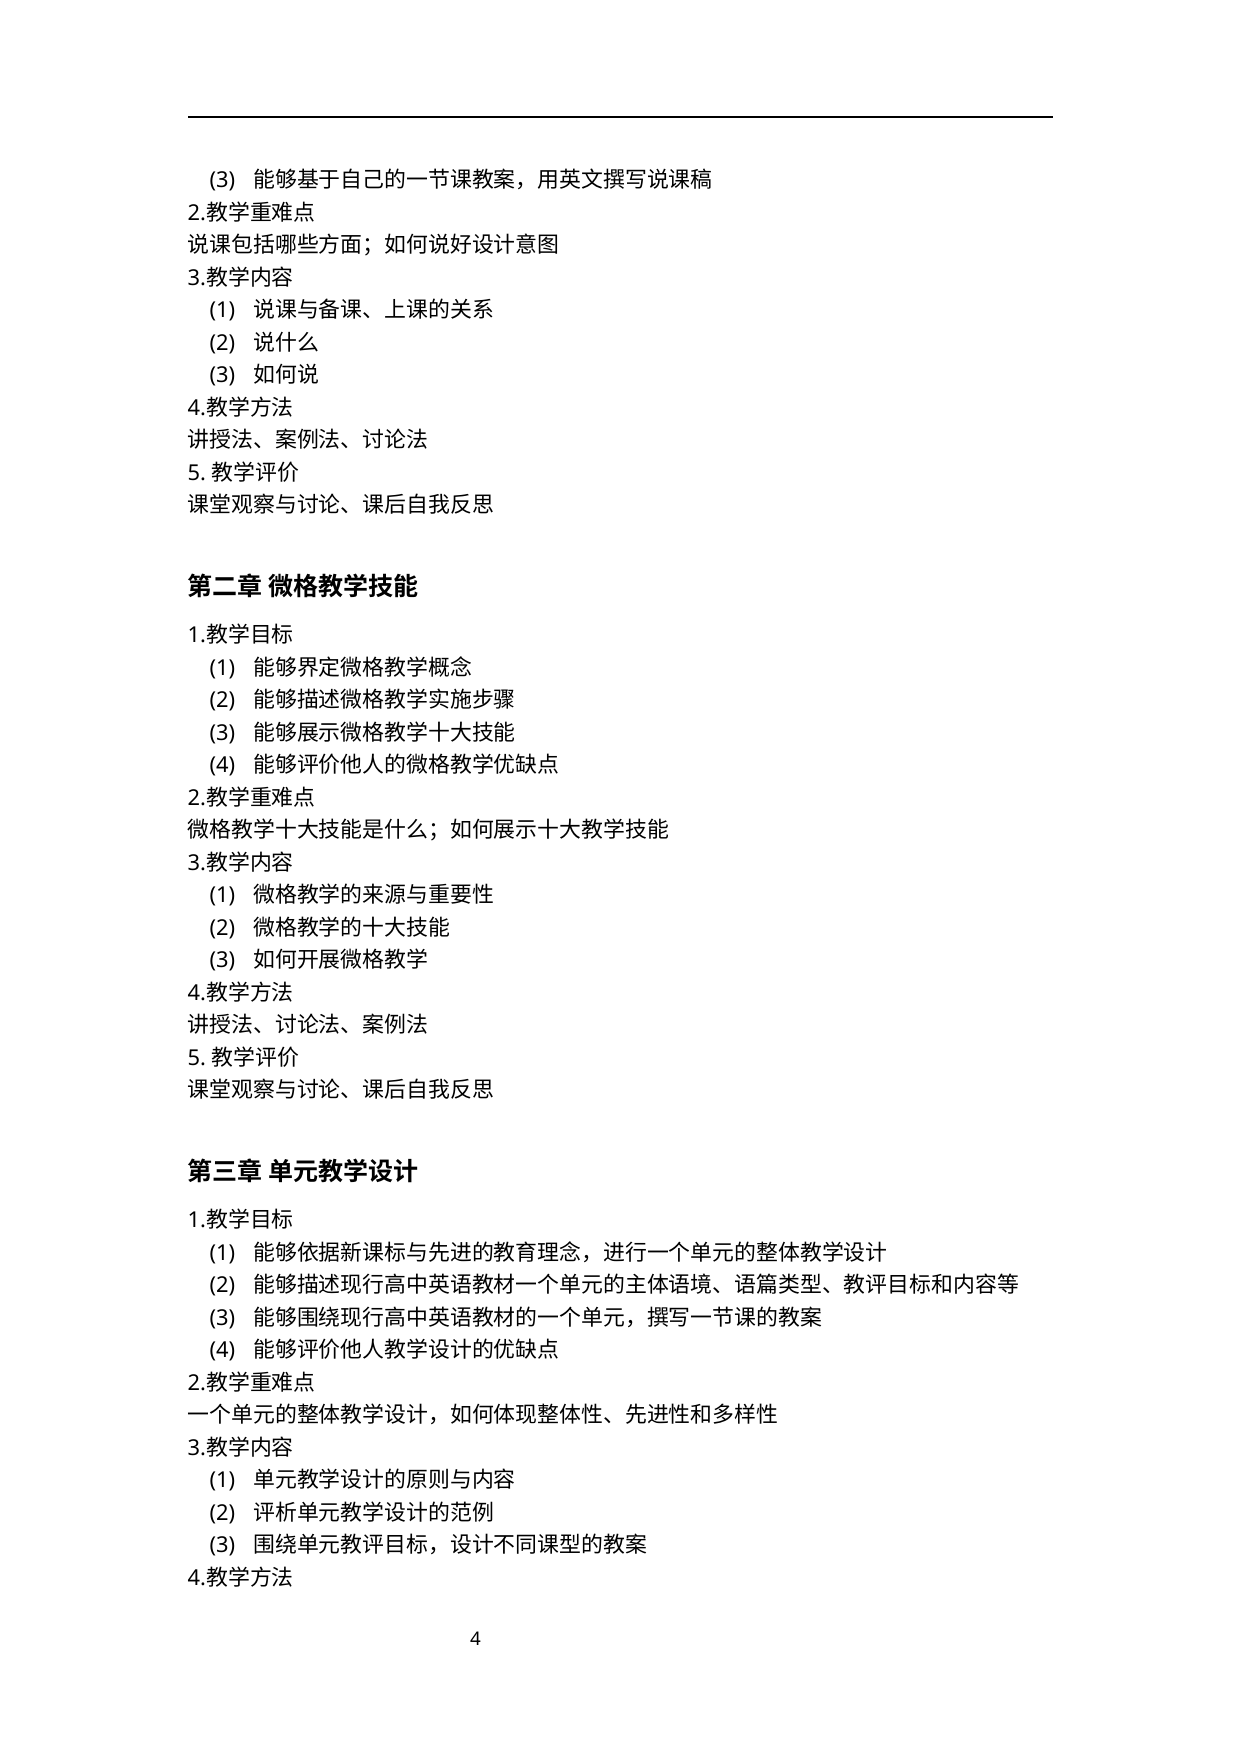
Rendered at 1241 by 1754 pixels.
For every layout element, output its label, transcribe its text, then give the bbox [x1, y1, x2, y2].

text 3.教学内容 [187, 259, 1053, 292]
list 说课与备课、上课的关系 [209, 292, 1053, 324]
text 第三章 单元教学设计 [187, 1137, 1053, 1202]
text 4.教学方法 [187, 389, 1053, 422]
list 微格教学的十大技能 [209, 909, 1053, 942]
list 能够评价他人教学设计的优缺点 [209, 1332, 1053, 1364]
text 5. 教学评价 [187, 1039, 1053, 1072]
text 课堂观察与讨论、课后自我反思 [187, 1072, 1053, 1104]
text 1.教学目标 [187, 617, 1053, 649]
text 5. 教学评价 [187, 454, 1053, 487]
text 2.教学重难点 [187, 1364, 1053, 1397]
list 评析单元教学设计的范例 [209, 1494, 1053, 1527]
list 能够描述现行高中英语教材一个单元的主体语境、语篇类型、教评目标和内容等 [209, 1267, 1053, 1299]
list 能够展示微格教学十大技能 [209, 714, 1053, 747]
list 说什么 [209, 324, 1053, 357]
text 讲授法、案例法、讨论法 [187, 422, 1053, 454]
text 4.教学方法 [187, 974, 1053, 1007]
text 3.教学内容 [187, 1429, 1053, 1462]
text 讲授法、讨论法、案例法 [187, 1007, 1053, 1039]
list 能够评价他人的微格教学优缺点 [209, 747, 1053, 779]
list 能够描述微格教学实施步骤 [209, 682, 1053, 714]
list 如何说 [209, 357, 1053, 389]
text 3.教学内容 [187, 844, 1053, 877]
list 微格教学的来源与重要性 [209, 877, 1053, 909]
text 2.教学重难点 [187, 194, 1053, 227]
text 2.教学重难点 [187, 779, 1053, 812]
list 能够依据新课标与先进的教育理念，进行一个单元的整体教学设计 [209, 1234, 1053, 1267]
list 能够界定微格教学概念 [209, 649, 1053, 682]
list 能够围绕现行高中英语教材的一个单元，撰写一节课的教案 [209, 1299, 1053, 1332]
text 微格教学十大技能是什么；如何展示十大教学技能 [187, 812, 1053, 844]
text 1.教学目标 [187, 1202, 1053, 1234]
list 围绕单元教评目标，设计不同课型的教案 [209, 1527, 1053, 1559]
text 课堂观察与讨论、课后自我反思 [187, 487, 1053, 519]
list 能够基于自己的一节课教案，用英文撰写说课稿 [209, 162, 1053, 194]
list 如何开展微格教学 [209, 942, 1053, 974]
text 4.教学方法 [187, 1559, 1053, 1592]
text 第二章 微格教学技能 [187, 552, 1053, 617]
text 一个单元的整体教学设计，如何体现整体性、先进性和多样性 [187, 1397, 1053, 1429]
text 说课包括哪些方面；如何说好设计意图 [187, 227, 1053, 259]
list 单元教学设计的原则与内容 [209, 1462, 1053, 1494]
